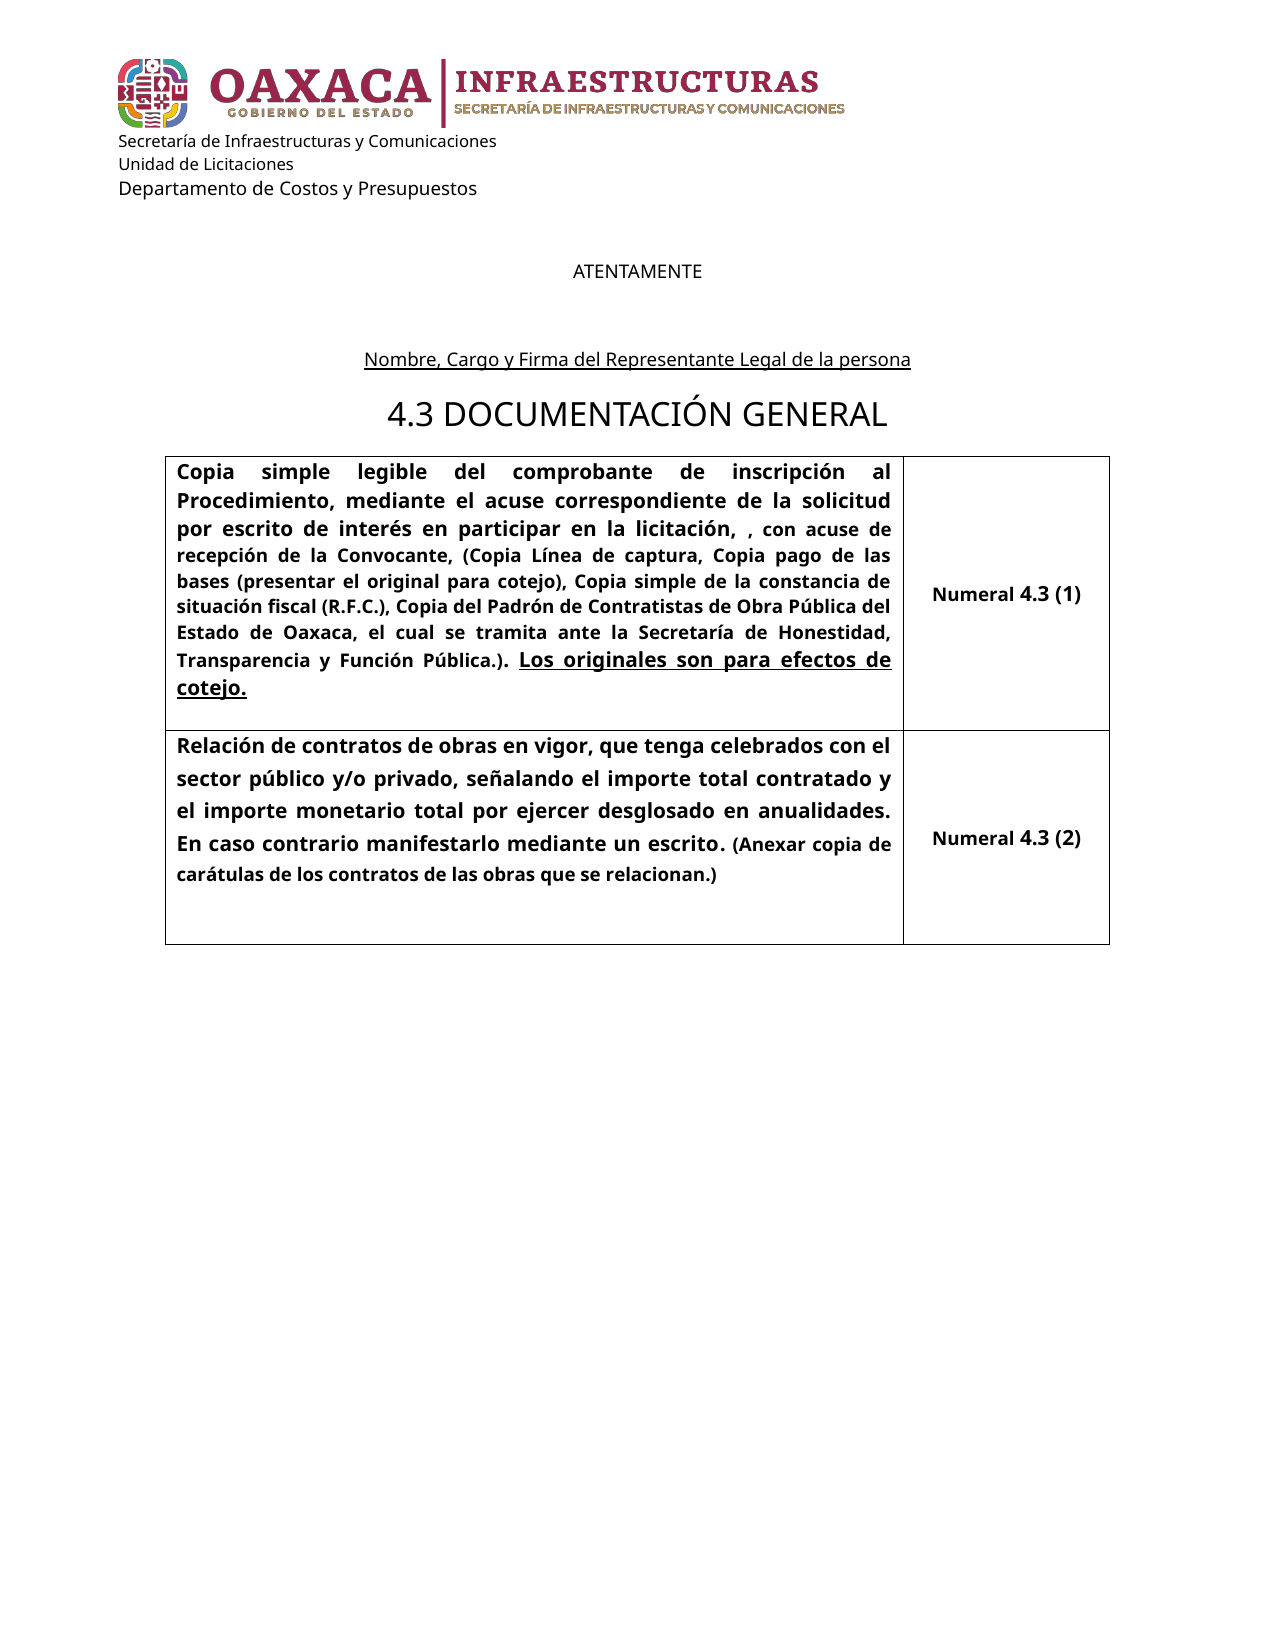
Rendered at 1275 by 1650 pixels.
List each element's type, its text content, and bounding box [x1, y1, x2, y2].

text ATENTAMENTE [118, 258, 1157, 284]
table_cell Relación de contratos de obras en vigor, que tenga celebrados con el sector público y/o privado, señalando el importe total contratado y el importe monetario total por ejercer desglosado en anualidades. En caso contrario manifestarlo mediante un escrito. (Anexar copia de carátulas de los contratos de las obras que se relacionan.) [166, 731, 903, 944]
picture [118, 59, 868, 130]
table_header Copia simple legible del comprobante de inscripción al Procedimiento, mediante el acuse correspondiente de la solicitud por escrito de interés en participar en la licitación, , con acuse de recepción de la Convocante, (Copia Línea de captura, Copia pago de las bases (presentar el original para cotejo), Copia simple de la constancia de situación fiscal (R.F.C.), Copia del Padrón de Contratistas de Obra Pública del Estado de Oaxaca, el cual se tramita ante la Secretaría de Honestidad, Transparencia y Función Pública.). Los originales son para efectos de cotejo. [166, 457, 903, 730]
table_cell Numeral 4.3 (2) [904, 731, 1109, 944]
text 4.3 DOCUMENTACIÓN GENERAL [118, 391, 1157, 436]
table_header Numeral 4.3 (1) [904, 457, 1109, 730]
text Nombre, Cargo y Firma del Representante Legal de la persona [118, 346, 1157, 372]
